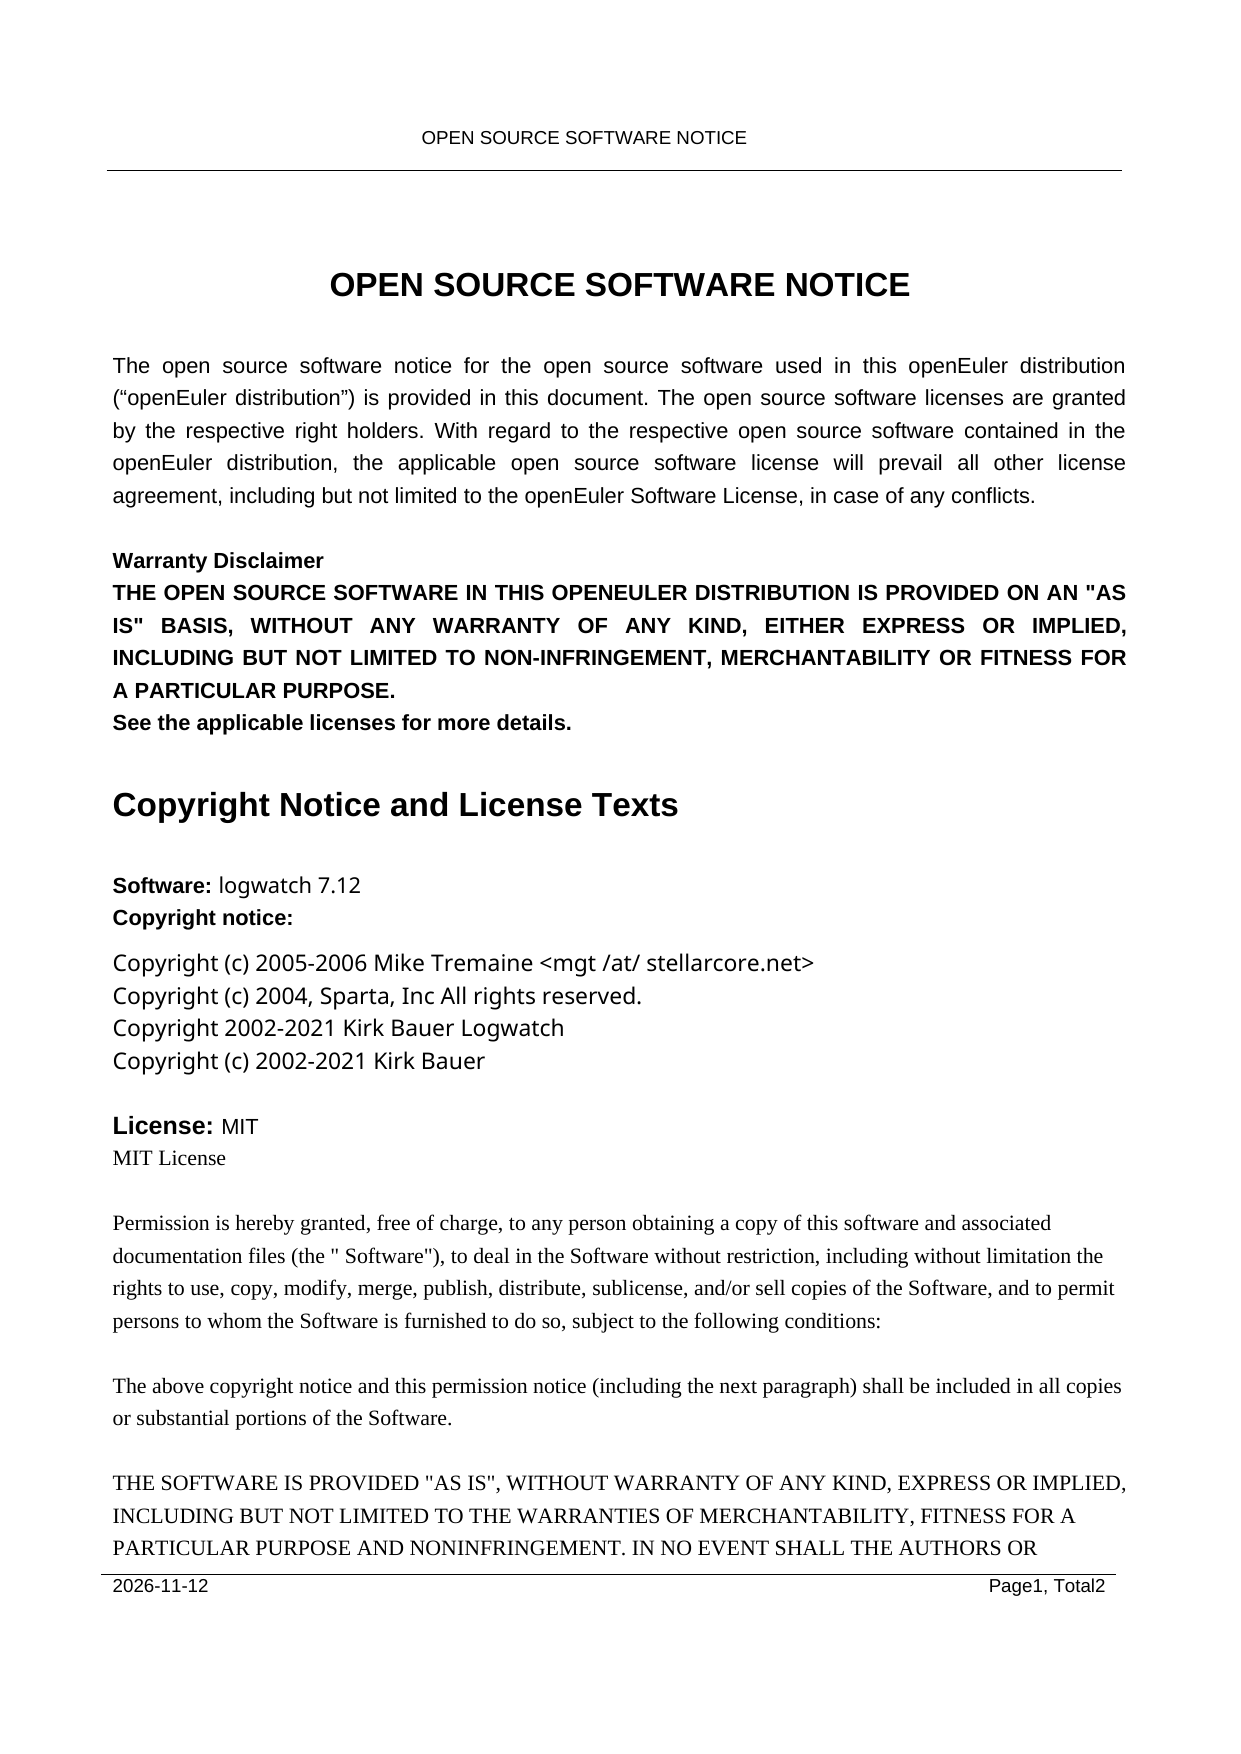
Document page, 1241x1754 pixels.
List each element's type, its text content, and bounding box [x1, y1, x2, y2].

text Copyright (c) 2005-2006 Mike Tremaine <mgt /at/ stellarcore.net> Copyright (c) 2004, Sparta, Inc All rights reserved. Copyright 2002-2021 Kirk Bauer Logwatch Copyright (c) 2002-2021 Kirk Bauer [112, 947, 1128, 1109]
text THE OPEN SOURCE SOFTWARE IN THIS OPENEULER DISTRIBUTION IS PROVIDED ON AN "AS IS" BASIS, WITHOUT ANY WARRANTY OF ANY KIND, EITHER EXPRESS OR IMPLIED, INCLUDING BUT NOT LIMITED TO NON-INFRINGEMENT, MERCHANTABILITY OR FITNESS FOR A PARTICULAR PURPOSE. See the applicable licenses for more details. [112, 576, 1128, 739]
text OPEN SOURCE SOFTWARE NOTICE [112, 251, 1128, 316]
text License: MIT [112, 1109, 1128, 1142]
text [112, 1142, 1128, 1564]
text The open source software notice for the open source software used in this openEuler distribution (“openEuler distribution”) is provided in this document. The open source software licenses are granted by the respective right holders. With regard to the respective open source software contained in the openEuler distribution, the applicable open source software license will prevail all other license agreement, including but not limited to the openEuler Software License, in case of any conflicts. [112, 349, 1128, 511]
text Copyright Notice and License Texts [112, 771, 1128, 836]
text Warranty Disclaimer [112, 544, 1128, 576]
text Copyright notice: [112, 901, 1128, 934]
title Software: logwatch 7.12 [112, 869, 1128, 901]
